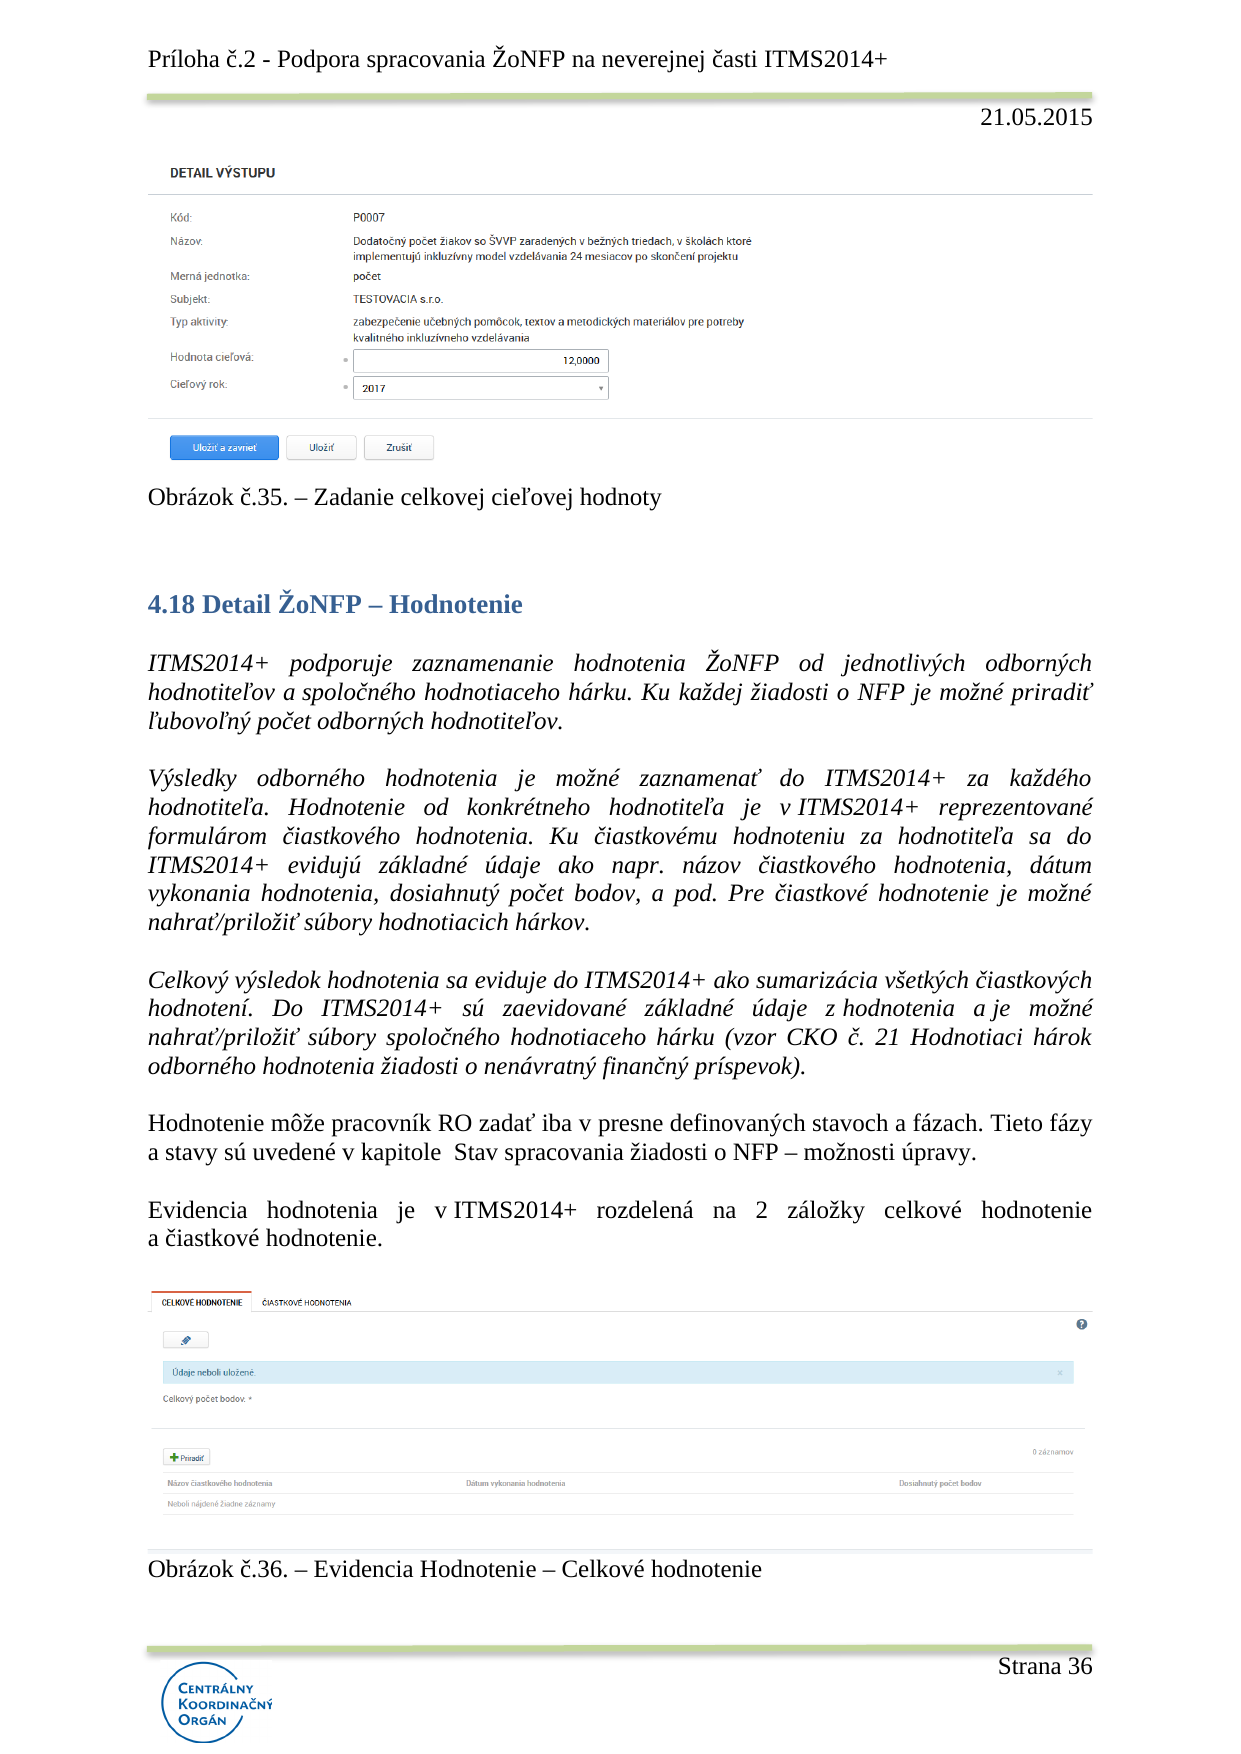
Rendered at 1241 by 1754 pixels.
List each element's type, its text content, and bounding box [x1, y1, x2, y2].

picture [147, 147, 1093, 482]
text 4.18 Detail ŽoNFP – Hodnotenie [148, 589, 1093, 620]
text Evidencia hodnotenia je v ITMS2014+ rozdelená na 2 záložky celkové hodnotenie a čiastkové hodnotenie. [148, 1195, 1093, 1252]
text ITMS2014+ podporuje zaznamenanie hodnotenia ŽoNFP od jednotlivých odborných hodnotiteľov a spoločného hodnotiaceho hárku. Ku každej žiadosti o NFP je možné priradiť ľubovoľný počet odborných hodnotiteľov. [148, 648, 1093, 735]
text Obrázok č.35. – Zadanie celkovej cieľovej hodnoty [148, 482, 1093, 510]
text Celkový výsledok hodnotenia sa eviduje do ITMS2014+ ako sumarizácia všetkých čiastkových hodnotení. Do ITMS2014+ sú zaevidované základné údaje z hodnotenia a je možné nahrať/priložiť súbory spoločného hodnotiaceho hárku (vzor CKO č. 21 Hodnotiaci hárok odborného hodnotenia žiadosti o nenávratný finančný príspevok). [148, 965, 1093, 1080]
text Výsledky odborného hodnotenia je možné zaznamenať do ITMS2014+ za každého hodnotiteľa. Hodnotenie od konkrétneho hodnotiteľa je v ITMS2014+ reprezentované formulárom čiastkového hodnotenia. Ku čiastkovému hodnoteniu za hodnotiteľa sa do ITMS2014+ evidujú základné údaje ako napr. názov čiastkového hodnotenia, dátum vykonania hodnotenia, dosiahnutý počet bodov, a pod. Pre čiastkové hodnotenie je možné nahrať/priložiť súbory hodnotiacich hárkov. [148, 763, 1093, 936]
picture [147, 1281, 1093, 1554]
text Obrázok č.36. – Evidencia Hodnotenie – Celkové hodnotenie [148, 1554, 1093, 1582]
text Hodnotenie môže pracovník RO zadať iba v presne definovaných stavoch a fázach. Tieto fázy a stavy sú uvedené v kapitole Stav spracovania žiadosti o NFP – možnosti úpravy. [148, 1108, 1093, 1166]
picture [159, 1660, 272, 1742]
